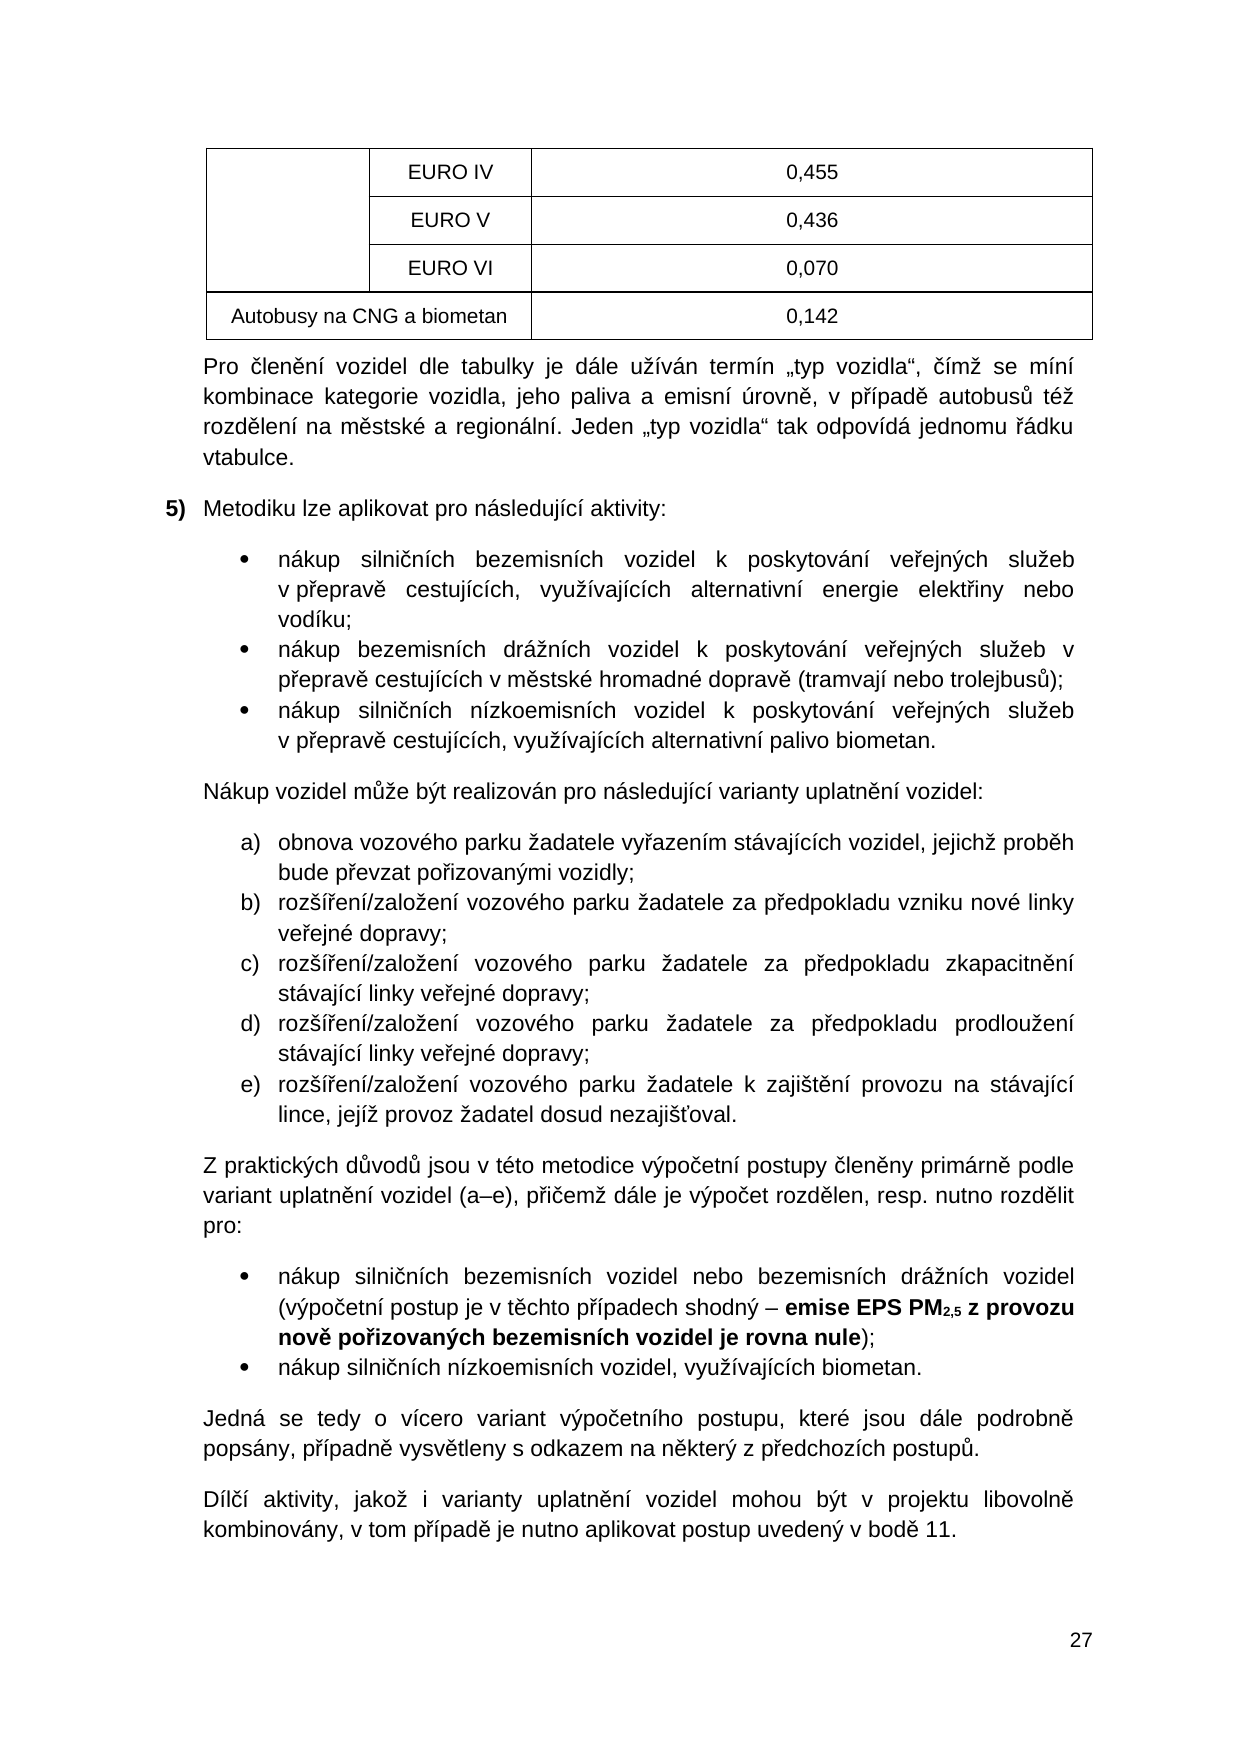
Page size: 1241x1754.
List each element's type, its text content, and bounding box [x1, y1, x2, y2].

table_cell 0,142 [532, 293, 1092, 339]
list obnova vozového parku žadatele vyřazením stávajících vozidel, jejichž proběh bude převzat pořizovanými vozidly; [240, 829, 1075, 886]
table_cell 0,436 [532, 197, 1092, 243]
text Dílčí aktivity, jakož i varianty uplatnění vozidel mohou být v projektu libovolně kombinovány, v tom případě je nutno aplikovat postup uvedený v bodě 11. [203, 1486, 1075, 1543]
text Pro členění vozidel dle tabulky je dále užíván termín „typ vozidla“, čímž se míní kombinace kategorie vozidla, jeho paliva a emisní úrovně, v případě autobusů též rozdělení na městské a regionální. Jeden „typ vozidla“ tak odpovídá jednomu řádku vtabulce. [203, 353, 1075, 470]
list rozšíření/založení vozového parku žadatele za předpokladu zkapacitnění stávající linky veřejné dopravy; [240, 950, 1075, 1006]
list nákup bezemisních drážních vozidel k poskytování veřejných služeb v přepravě cestujících v městské hromadné dopravě (tramvají nebo trolejbusů); [240, 636, 1075, 693]
list nákup silničních bezemisních vozidel nebo bezemisních drážních vozidel (výpočetní postup je v těchto případech shodný – emise EPS PM2,5 z provozu nově pořizovaných bezemisních vozidel je rovna nule); [240, 1263, 1075, 1350]
table_cell EURO VI [370, 245, 531, 291]
table_cell 0,070 [532, 245, 1092, 291]
list nákup silničních nízkoemisních vozidel, využívajících biometan. [240, 1354, 1075, 1380]
table_cell Autobusy na CNG a biometan [207, 293, 531, 339]
list Metodiku lze aplikovat pro následující aktivity: [165, 494, 1075, 521]
list rozšíření/založení vozového parku žadatele za předpokladu vzniku nové linky veřejné dopravy; [240, 889, 1075, 946]
table_cell EURO IV [370, 149, 531, 196]
list rozšíření/založení vozového parku žadatele k zajištění provozu na stávající lince, jejíž provoz žadatel dosud nezajišťoval. [240, 1071, 1075, 1127]
table_cell EURO V [370, 197, 531, 243]
list rozšíření/založení vozového parku žadatele za předpokladu prodloužení stávající linky veřejné dopravy; [240, 1010, 1075, 1067]
table_cell 0,455 [532, 149, 1092, 196]
text Jedná se tedy o vícero variant výpočetního postupu, které jsou dále podrobně popsány, případně vysvětleny s odkazem na některý z předchozích postupů. [203, 1405, 1075, 1462]
text Nákup vozidel může být realizován pro následující varianty uplatnění vozidel: [203, 778, 1075, 804]
list nákup silničních nízkoemisních vozidel k poskytování veřejných služeb v přepravě cestujících, využívajících alternativní palivo biometan. [240, 697, 1075, 753]
list nákup silničních bezemisních vozidel k poskytování veřejných služeb v přepravě cestujících, využívajících alternativní energie elektřiny nebo vodíku; [240, 546, 1075, 632]
text Z praktických důvodů jsou v této metodice výpočetní postupy členěny primárně podle variant uplatnění vozidel (a–e), přičemž dále je výpočet rozdělen, resp. nutno rozdělit pro: [203, 1152, 1075, 1239]
